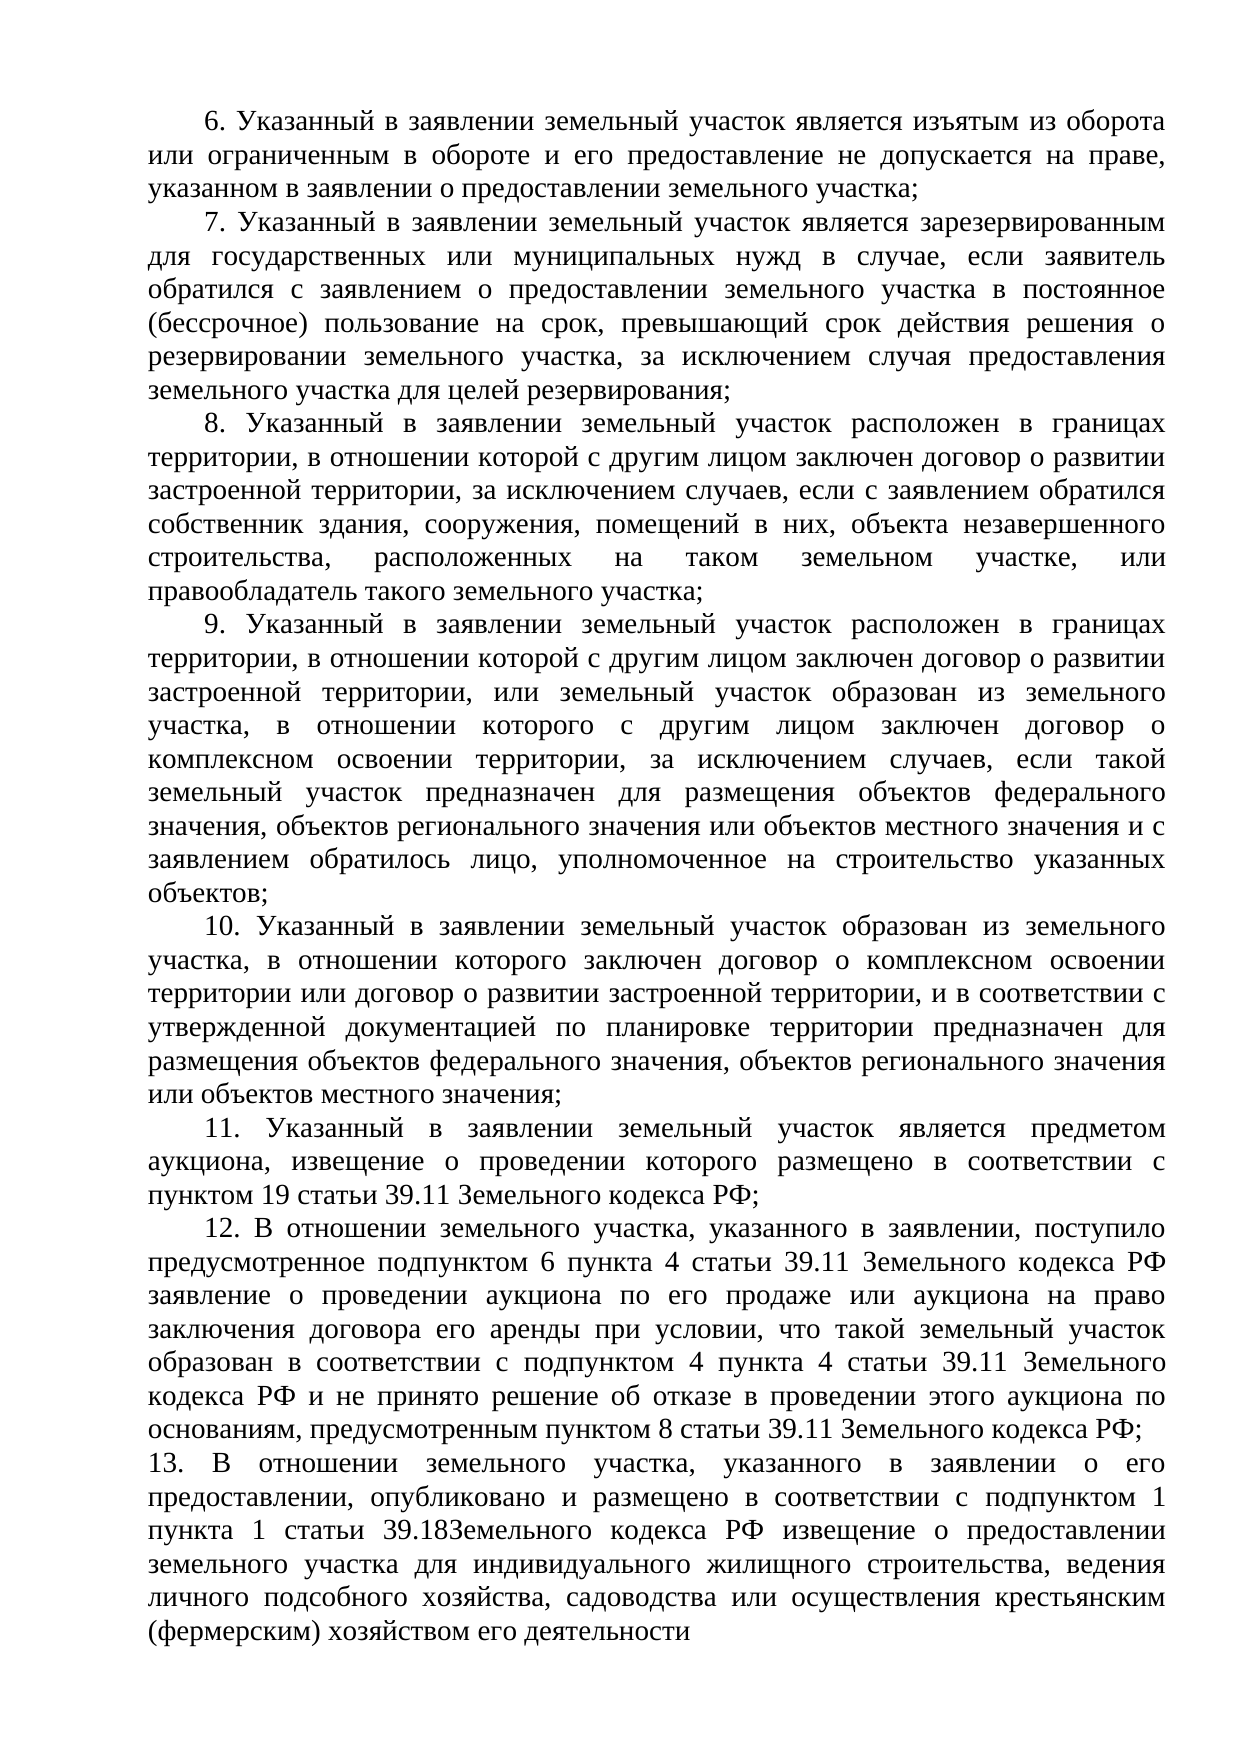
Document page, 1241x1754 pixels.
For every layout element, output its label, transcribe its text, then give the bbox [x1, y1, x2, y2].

text 7. Указанный в заявлении земельный участок является зарезервированным для государственных или муниципальных нужд в случае, если заявитель обратился с заявлением о предоставлении земельного участка в постоянное (бессрочное) пользование на срок, превышающий срок действия решения о резервировании земельного участка, за исключением случая предоставления земельного участка для целей резервирования; [148, 204, 1167, 405]
text 11. Указанный в заявлении земельный участок является предметом аукциона, извещение о проведении которого размещено в соответствии с пунктом 19 статьи 39.11 Земельного кодекса РФ; [148, 1110, 1167, 1210]
text 9. Указанный в заявлении земельный участок расположен в границах территории, в отношении которой с другим лицом заключен договор о развитии застроенной территории, или земельный участок образован из земельного участка, в отношении которого с другим лицом заключен договор о комплексном освоении территории, за исключением случаев, если такой земельный участок предназначен для размещения объектов федерального значения, объектов регионального значения или объектов местного значения и с заявлением обратилось лицо, уполномоченное на строительство указанных объектов; [148, 607, 1167, 908]
text 13. В отношении земельного участка, указанного в заявлении о его предоставлении, опубликовано и размещено в соответствии с подпунктом 1 пункта 1 статьи 39.18Земельного кодекса РФ извещение о предоставлении земельного участка для индивидуального жилищного строительства, ведения личного подсобного хозяйства, садоводства или осуществления крестьянским (фермерским) хозяйством его деятельности [148, 1445, 1167, 1646]
text 10. Указанный в заявлении земельный участок образован из земельного участка, в отношении которого заключен договор о комплексном освоении территории или договор о развитии застроенной территории, и в соответствии с утвержденной документацией по планировке территории предназначен для размещения объектов федерального значения, объектов регионального значения или объектов местного значения; [148, 908, 1167, 1110]
text 12. В отношении земельного участка, указанного в заявлении, поступило предусмотренное подпунктом 6 пункта 4 статьи 39.11 Земельного кодекса РФ заявление о проведении аукциона по его продаже или аукциона на право заключения договора его аренды при условии, что такой земельный участок образован в соответствии с подпунктом 4 пункта 4 статьи 39.11 Земельного кодекса РФ и не принято решение об отказе в проведении этого аукциона по основаниям, предусмотренным пунктом 8 статьи 39.11 Земельного кодекса РФ; [148, 1210, 1167, 1445]
text 6. Указанный в заявлении земельный участок является изъятым из оборота или ограниченным в обороте и его предоставление не допускается на праве, указанном в заявлении о предоставлении земельного участка; [148, 103, 1167, 204]
text 8. Указанный в заявлении земельный участок расположен в границах территории, в отношении которой с другим лицом заключен договор о развитии застроенной территории, за исключением случаев, если с заявлением обратился собственник здания, сооружения, помещений в них, объекта незавершенного строительства, расположенных на таком земельном участке, или правообладатель такого земельного участка; [148, 405, 1167, 607]
